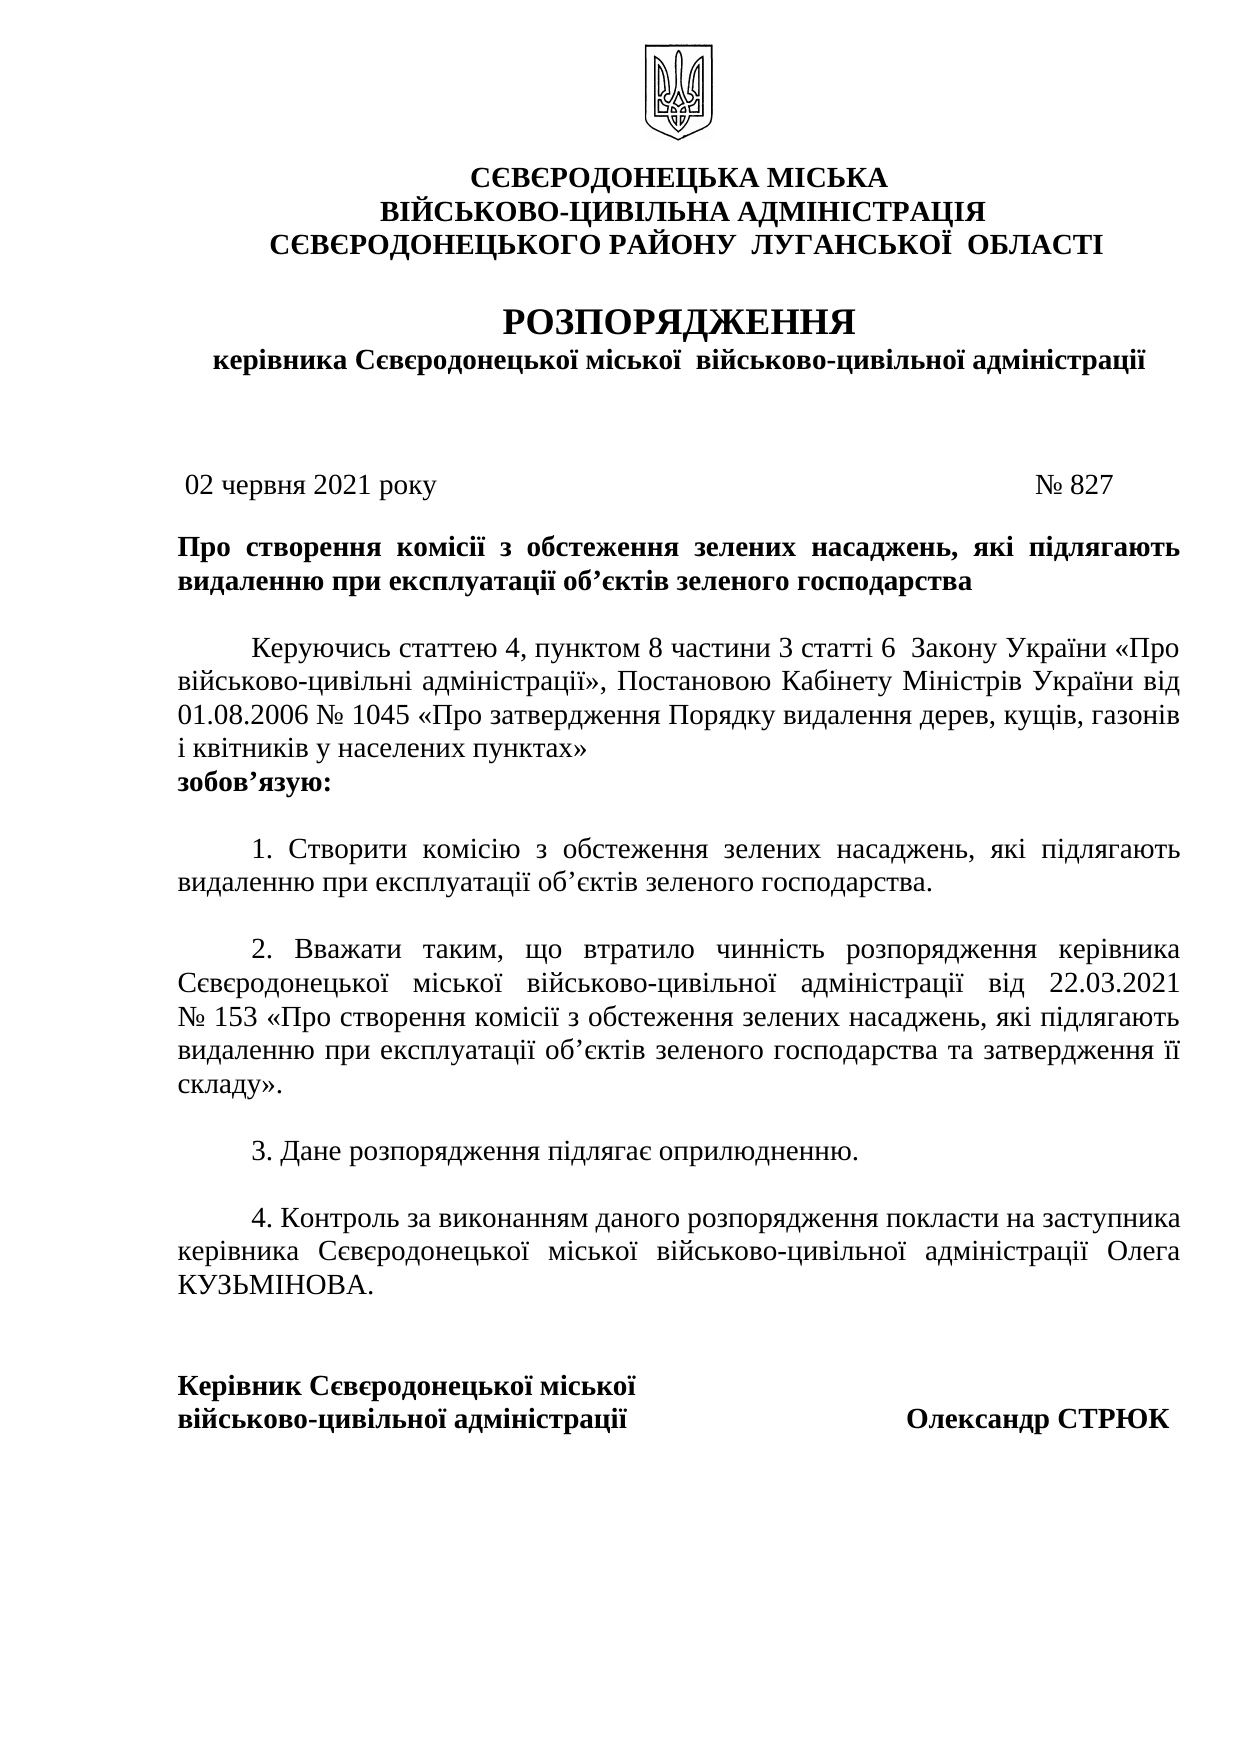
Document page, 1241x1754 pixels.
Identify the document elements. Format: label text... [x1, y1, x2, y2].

text СЄВЄРОДОНЕЦЬКА МІСЬКА [177, 160, 1181, 194]
text 3. Дане розпорядження підлягає оприлюдненню. [177, 1133, 1181, 1166]
text 1. Створити комісію з обстеження зелених насаджень, які підлягають видаленню при експлуатації об’єктів зеленого господарства. [177, 831, 1181, 898]
title РОЗПОРЯДЖЕННЯ [177, 299, 1181, 342]
text 2. Вважати таким, що втратило чинність розпорядження керівника Сєвєродонецької міської військово-цивільної адміністрації від 22.03.2021 № 153 «Про створення комісії з обстеження зелених насаджень, які підлягають видаленню при експлуатації об’єктів зеленого господарства та затвердження її складу». [177, 932, 1181, 1099]
text Керуючись статтею 4, пунктом 8 частини 3 статті 6 Закону України «Про військово-цивільні адміністрації», Постановою Кабінету Міністрів України від 01.08.2006 № 1045 «Про затвердження Порядку видалення дерев, кущів, газонів і квітників у населених пунктах» [177, 630, 1181, 764]
text військово-цивільної адміністрації Олександр СТРЮК [177, 1401, 1181, 1435]
text зобов’язую: [177, 764, 1181, 797]
text ВІЙСЬКОВО-ЦИВІЛЬНА АДМІНІСТРАЦІЯ [177, 194, 1181, 227]
text 4. Контроль за виконанням даного розпорядження покласти на заступника керівника Сєвєродонецької міської військово-цивільної адміністрації Олега КУЗЬМІНОВА. [177, 1200, 1181, 1301]
text 02 червня 2021 року № 827 [177, 467, 1181, 500]
text керівника Сєвєродонецької міської військово-цивільної адміністрації [177, 342, 1181, 376]
text Керівник Сєвєродонецької міської [177, 1368, 1181, 1401]
text Про створення комісії з обстеження зелених насаджень, які підлягають видаленню при експлуатації об’єктів зеленого господарства [177, 529, 1181, 596]
text СЄВЄРОДОНЕЦЬКОГО РАЙОНУ ЛУГАНСЬКОЇ ОБЛАСТІ [177, 227, 1181, 261]
